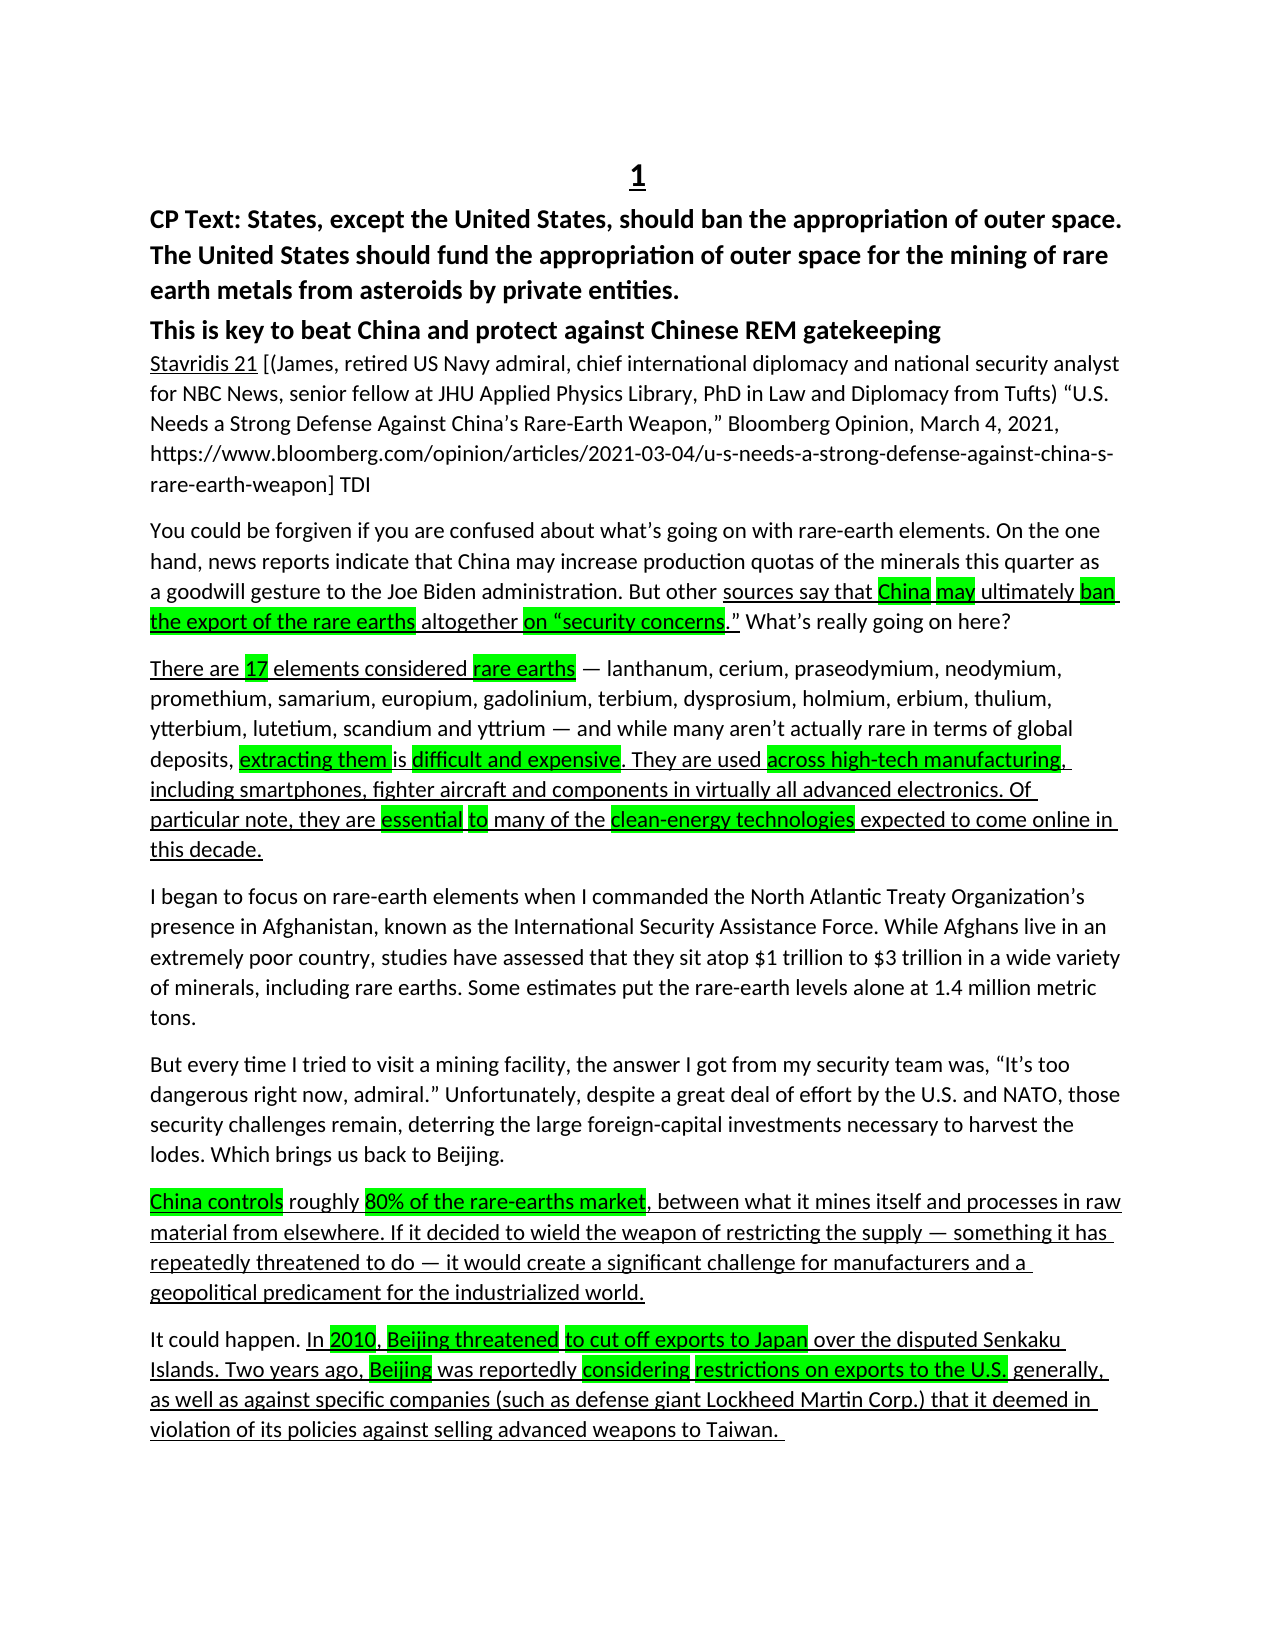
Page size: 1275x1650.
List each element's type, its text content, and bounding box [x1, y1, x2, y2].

text China controls roughly 80% of the rare-earths market, between what it mines itself and processes in raw material from elsewhere. If it decided to wield the weapon of restricting the supply — something it has repeatedly threatened to do — it would create a significant challenge for manufacturers and a geopolitical predicament for the industrialized world. [150, 1187, 1125, 1306]
text It could happen. In 2010, Beijing threatened to cut off exports to Japan over the disputed Senkaku Islands. Two years ago, Beijing was reportedly considering restrictions on exports to the U.S. generally, as well as against specific companies (such as defense giant Lockheed Martin Corp.) that it deemed in violation of its policies against selling advanced weapons to Taiwan. [150, 1325, 1125, 1444]
subtitle 1 [150, 154, 1125, 195]
subtitle This is key to beat China and protect against Chinese REM gatekeeping [150, 313, 1125, 346]
text But every time I tried to visit a mining facility, the answer I got from my security team was, “It’s too dangerous right now, admiral.” Unfortunately, despite a great deal of effort by the U.S. and NATO, those security challenges remain, deterring the large foreign-capital investments necessary to harvest the lodes. Which brings us back to Beijing. [150, 1050, 1125, 1169]
text I began to focus on rare-earth elements when I commanded the North Atlantic Treaty Organization’s presence in Afghanistan, known as the International Security Assistance Force. While Afghans live in an extremely poor country, studies have assessed that they sit atop $1 trillion to $3 trillion in a wide variety of minerals, including rare earths. Some estimates put the rare-earth levels alone at 1.4 million metric tons. [150, 882, 1125, 1031]
text Stavridis 21 [(James, retired US Navy admiral, chief international diplomacy and national security analyst for NBC News, senior fellow at JHU Applied Physics Library, PhD in Law and Diplomacy from Tufts) “U.S. Needs a Strong Defense Against China’s Rare-Earth Weapon,” Bloomberg Opinion, March 4, 2021, https://www.bloomberg.com/opinion/articles/2021-03-04/u-s-needs-a-strong-defense-against-china-s-rare-earth-weapon] TDI [150, 349, 1125, 498]
text There are 17 elements considered rare earths — lanthanum, cerium, praseodymium, neodymium, promethium, samarium, europium, gadolinium, terbium, dysprosium, holmium, erbium, thulium, ytterbium, lutetium, scandium and yttrium — and while many aren’t actually rare in terms of global deposits, extracting them is difficult and expensive. They are used across high-tech manufacturing, including smartphones, fighter aircraft and components in virtually all advanced electronics. Of particular note, they are essential to many of the clean-energy technologies expected to come online in this decade. [150, 654, 1125, 863]
subtitle CP Text: States, except the United States, should ban the appropriation of outer space. The United States should fund the appropriation of outer space for the mining of rare earth metals from asteroids by private entities. [150, 202, 1125, 307]
text You could be forgiven if you are confused about what’s going on with rare-earth elements. On the one hand, news reports indicate that China may increase production quotas of the minerals this quarter as a goodwill gesture to the Joe Biden administration. But other sources say that China may ultimately ban the export of the rare earths altogether on “security concerns.” What’s really going on here? [150, 517, 1125, 635]
